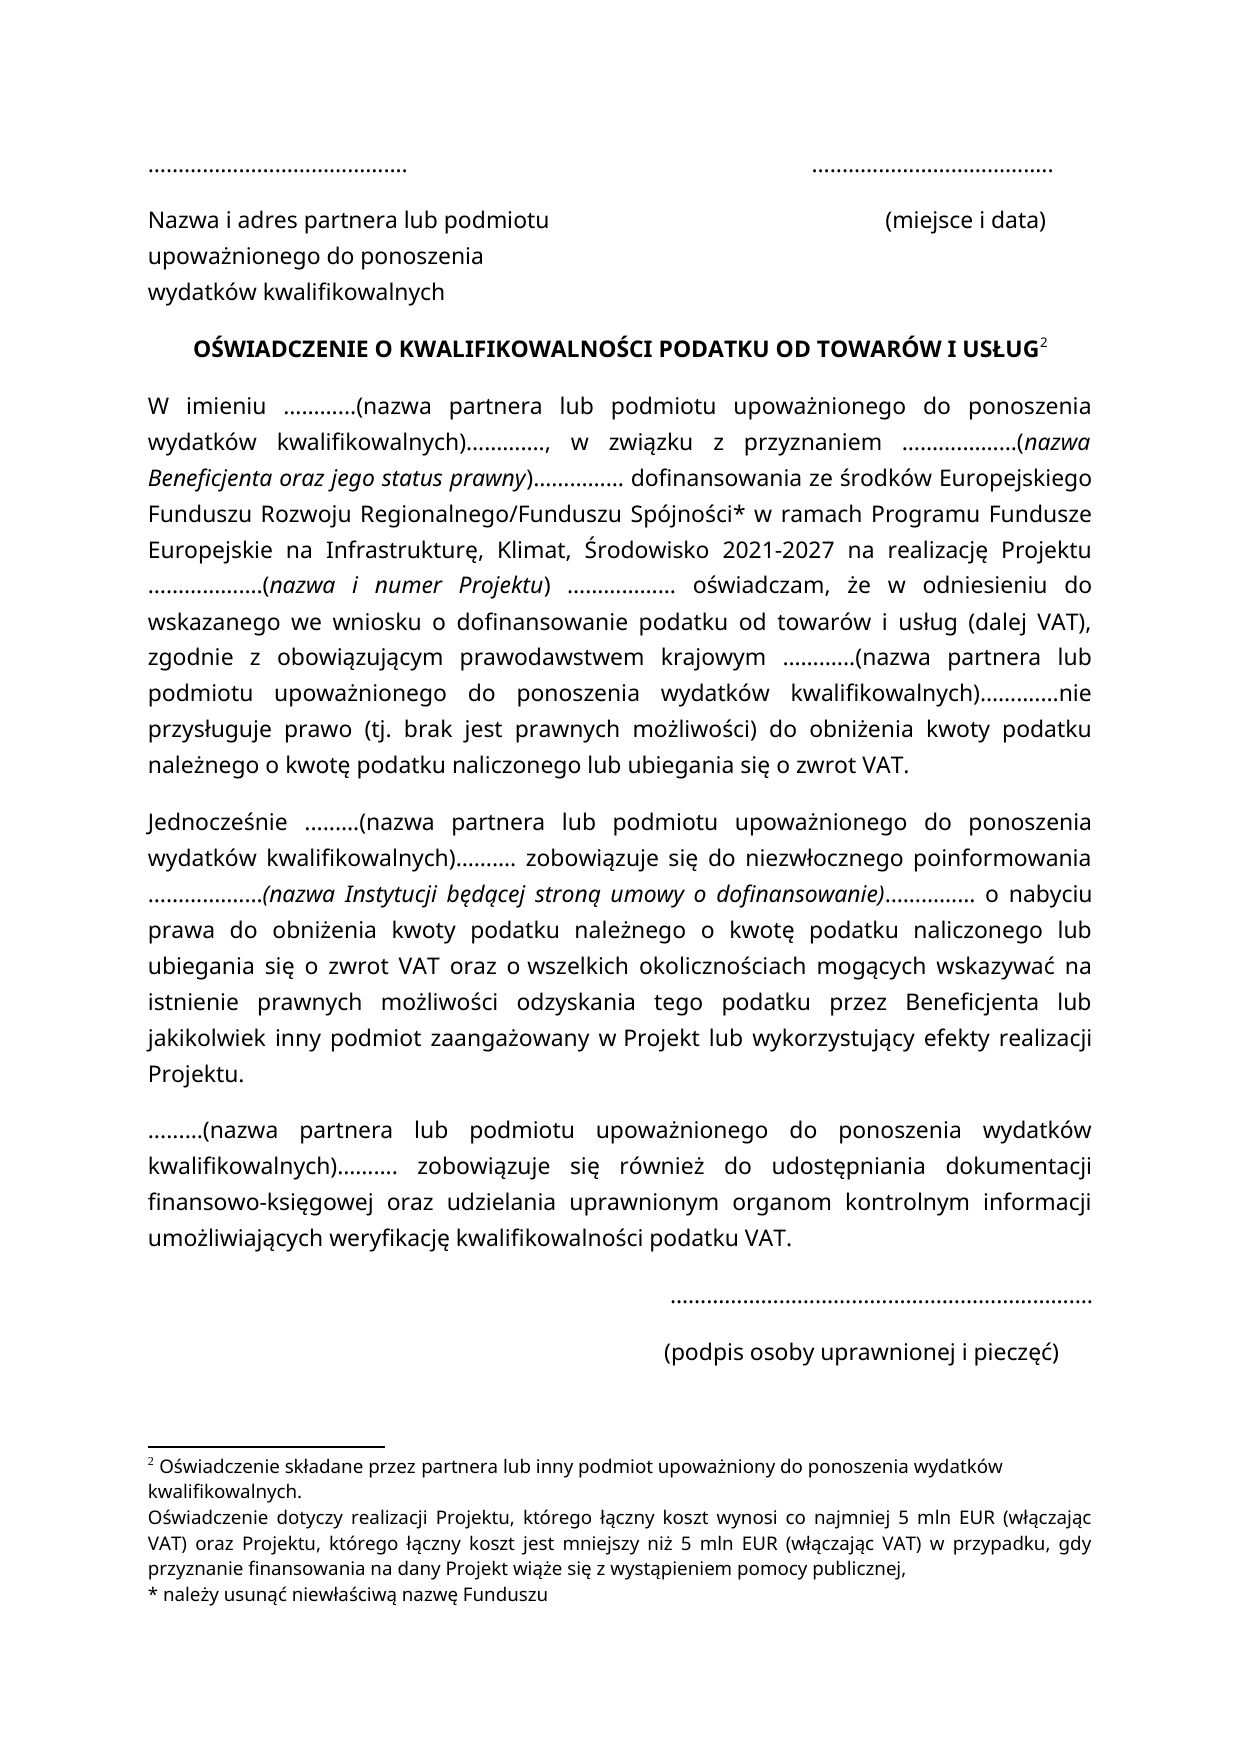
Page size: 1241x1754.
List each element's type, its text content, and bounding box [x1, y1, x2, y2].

text (podpis osoby uprawnionej i pieczęć) [148, 1336, 1093, 1367]
text Nazwa i adres partnera lub podmiotu (miejsce i data) upoważnionego do ponoszenia wydatków kwalifikowalnych [148, 204, 1093, 307]
text W imieniu ………...(nazwa partnera lub podmiotu upoważnionego do ponoszenia wydatków kwalifikowalnych)……….…, w związku z przyznaniem ……….………(nazwa Beneficjenta oraz jego status prawny)…………… dofinansowania ze środków Europejskiego Funduszu Rozwoju Regionalnego/Funduszu Spójności* w ramach Programu Fundusze Europejskie na Infrastrukturę, Klimat, Środowisko 2021-2027 na realizację Projektu ……………….(nazwa i numer Projektu) ……………… oświadczam, że w odniesieniu do wskazanego we wniosku o dofinansowanie podatku od towarów i usług (dalej VAT), zgodnie z obowiązującym prawodawstwem krajowym ………...(nazwa partnera lub podmiotu upoważnionego do ponoszenia wydatków kwalifikowalnych)……….…nie przysługuje prawo (tj. brak jest prawnych możliwości) do obniżenia kwoty podatku należnego o kwotę podatku naliczonego lub ubiegania się o zwrot VAT. [148, 390, 1093, 780]
text ……………………………………. …..…………………………….. [148, 148, 1093, 179]
text OŚWIADCZENIE O KWALIFIKOWALNOŚCI PODATKU OD TOWARÓW I USŁUG [148, 333, 1093, 364]
text Jednocześnie ......…(nazwa partnera lub podmiotu upoważnionego do ponoszenia wydatków kwalifikowalnych)………. zobowiązuje się do niezwłocznego poinformowania ……….………(nazwa Instytucji będącej stroną umowy o dofinansowanie)…………… o nabyciu prawa do obniżenia kwoty podatku należnego o kwotę podatku naliczonego lub ubiegania się o zwrot VAT oraz o wszelkich okolicznościach mogących wskazywać na istnienie prawnych możliwości odzyskania tego podatku przez Beneficjenta lub jakikolwiek inny podmiot zaangażowany w Projekt lub wykorzystujący efekty realizacji Projektu. [148, 806, 1093, 1089]
text ……………………………………………………………. [148, 1279, 1093, 1310]
text ......…(nazwa partnera lub podmiotu upoważnionego do ponoszenia wydatków kwalifikowalnych)………. zobowiązuje się również do udostępniania dokumentacji finansowo-księgowej oraz udzielania uprawnionym organom kontrolnym informacji umożliwiających weryfikację kwalifikowalności podatku VAT. [148, 1114, 1093, 1253]
